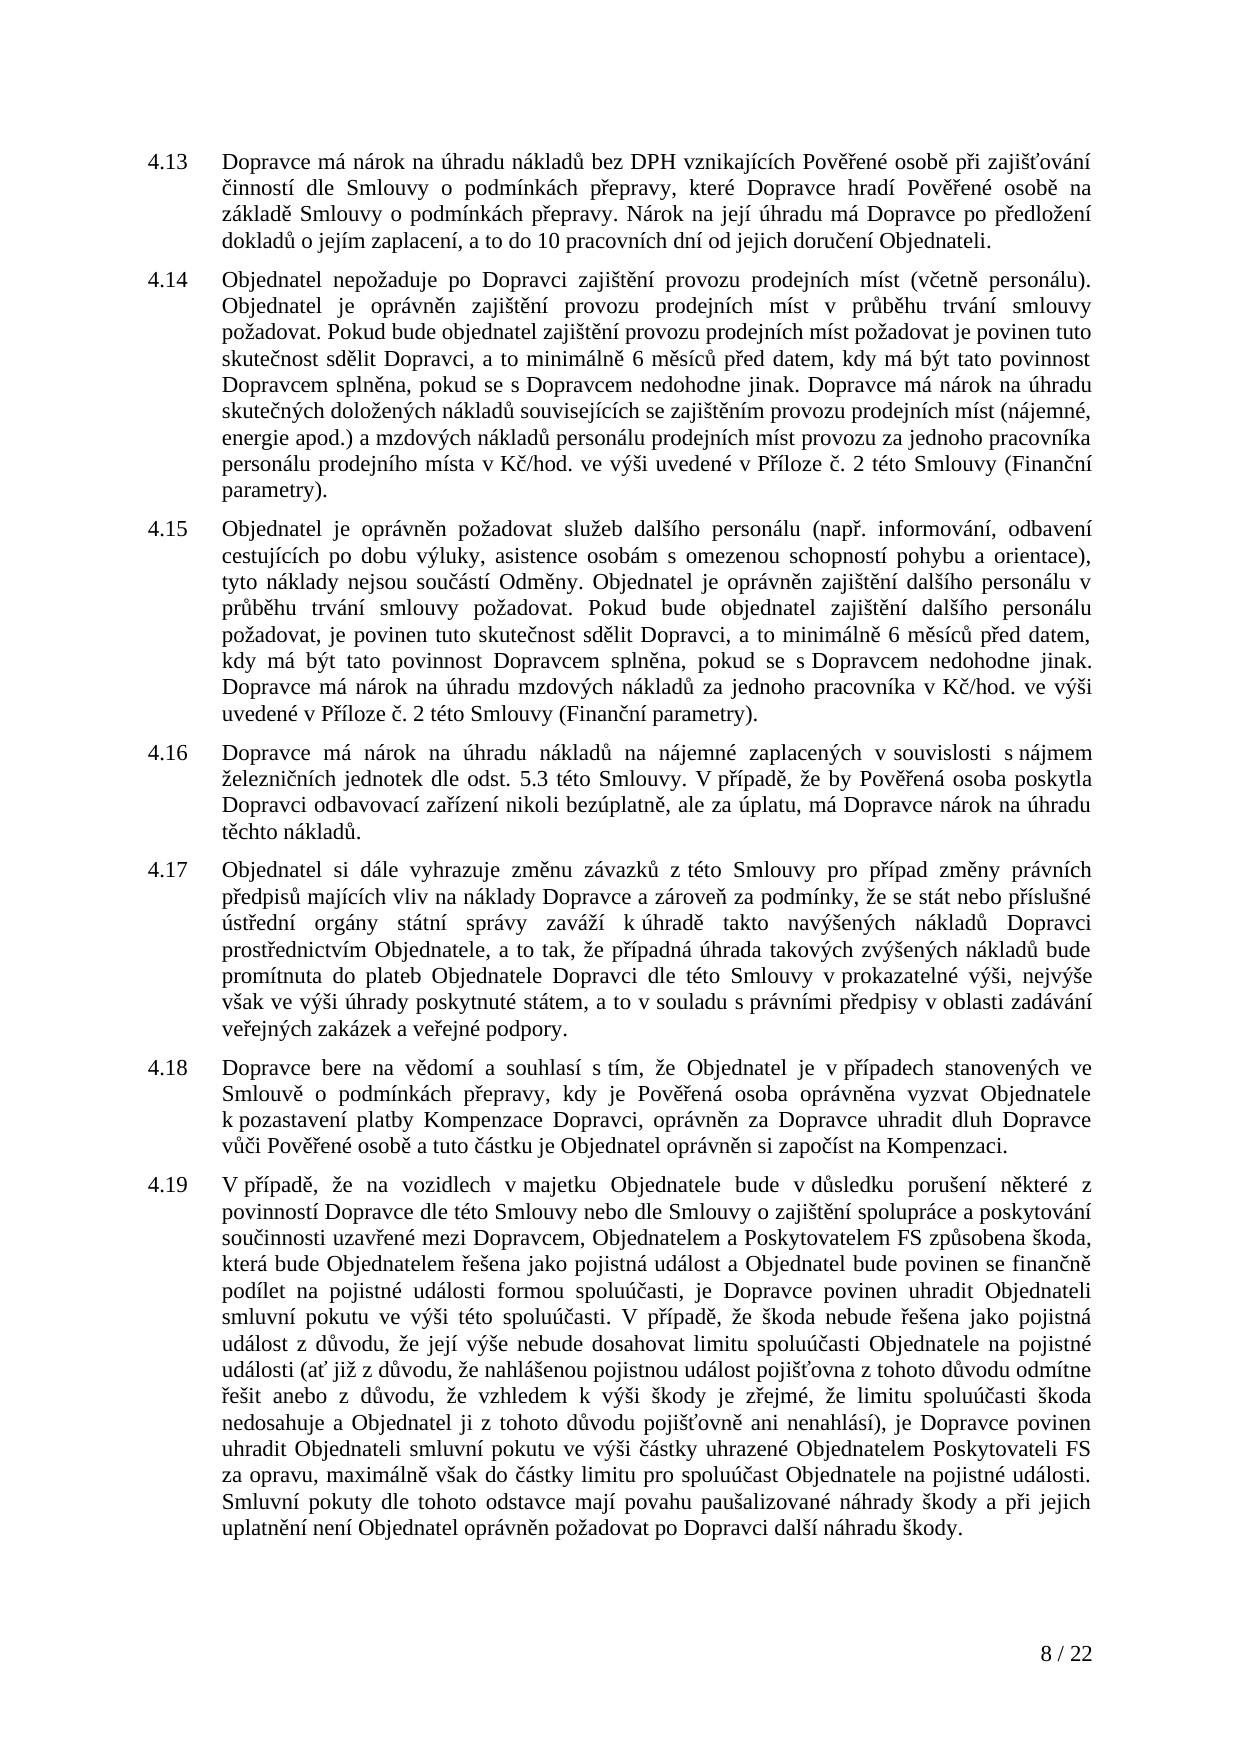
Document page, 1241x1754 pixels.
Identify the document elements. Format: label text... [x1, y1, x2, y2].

text Objednatel nepožaduje po Dopravci zajištění provozu prodejních míst (včetně personálu). Objednatel je oprávněn zajištění provozu prodejních míst v průběhu trvání smlouvy požadovat. Pokud bude objednatel zajištění provozu prodejních míst požadovat je povinen tuto skutečnost sdělit Dopravci, a to minimálně 6 měsíců před datem, kdy má být tato povinnost Dopravcem splněna, pokud se s Dopravcem nedohodne jinak. Dopravce má nárok na úhradu skutečných doložených nákladů souvisejících se zajištěním provozu prodejních míst (nájemné, energie apod.) a mzdových nákladů personálu prodejních míst provozu za jednoho pracovníka personálu prodejního místa v Kč/hod. ve výši uvedené v Příloze č. 2 této Smlouvy (Finanční parametry). [148, 266, 1092, 503]
text Dopravce bere na vědomí a souhlasí s tím, že Objednatel je v případech stanovených ve Smlouvě o podmínkách přepravy, kdy je Pověřená osoba oprávněna vyzvat Objednatele k pozastavení platby Kompenzace Dopravci, oprávněn za Dopravce uhradit dluh Dopravce vůči Pověřené osobě a tuto částku je Objednatel oprávněn si započíst na Kompenzaci. [148, 1053, 1092, 1159]
text Dopravce má nárok na úhradu nákladů bez DPH vznikajících Pověřené osobě při zajišťování činností dle Smlouvy o podmínkách přepravy, které Dopravce hradí Pověřené osobě na základě Smlouvy o podmínkách přepravy. Nárok na její úhradu má Dopravce po předložení dokladů o jejím zaplacení, a to do 10 pracovních dní od jejich doručení Objednateli. [148, 148, 1092, 253]
text V případě, že na vozidlech v majetku Objednatele bude v důsledku porušení některé z povinností Dopravce dle této Smlouvy nebo dle Smlouvy o zajištění spolupráce a poskytování součinnosti uzavřené mezi Dopravcem, Objednatelem a Poskytovatelem FS způsobena škoda, která bude Objednatelem řešena jako pojistná událost a Objednatel bude povinen se finančně podílet na pojistné události formou spoluúčasti, je Dopravce povinen uhradit Objednateli smluvní pokutu ve výši této spoluúčasti. V případě, že škoda nebude řešena jako pojistná událost z důvodu, že její výše nebude dosahovat limitu spoluúčasti Objednatele na pojistné události (ať již z důvodu, že nahlášenou pojistnou událost pojišťovna z tohoto důvodu odmítne řešit anebo z důvodu, že vzhledem k výši škody je zřejmé, že limitu spoluúčasti škoda nedosahuje a Objednatel ji z tohoto důvodu pojišťovně ani nenahlásí), je Dopravce povinen uhradit Objednateli smluvní pokutu ve výši částky uhrazené Objednatelem Poskytovateli FS za opravu, maximálně však do částky limitu pro spoluúčast Objednatele na pojistné události. Smluvní pokuty dle tohoto odstavce mají povahu paušalizované náhrady škody a při jejich uplatnění není Objednatel oprávněn požadovat po Dopravci další náhradu škody. [148, 1171, 1092, 1540]
text Dopravce má nárok na úhradu nákladů na nájemné zaplacených v souvislosti s nájmem železničních jednotek dle odst. 5.3 této Smlouvy. V případě, že by Pověřená osoba poskytla Dopravci odbavovací zařízení nikoli bezúplatně, ale za úplatu, má Dopravce nárok na úhradu těchto nákladů. [148, 739, 1092, 844]
text Objednatel je oprávněn požadovat služeb dalšího personálu (např. informování, odbavení cestujících po dobu výluky, asistence osobám s omezenou schopností pohybu a orientace), tyto náklady nejsou součástí Odměny. Objednatel je oprávněn zajištění dalšího personálu v průběhu trvání smlouvy požadovat. Pokud bude objednatel zajištění dalšího personálu požadovat, je povinen tuto skutečnost sdělit Dopravci, a to minimálně 6 měsíců před datem, kdy má být tato povinnost Dopravcem splněna, pokud se s Dopravcem nedohodne jinak. Dopravce má nárok na úhradu mzdových nákladů za jednoho pracovníka v Kč/hod. ve výši uvedené v Příloze č. 2 této Smlouvy (Finanční parametry). [148, 515, 1092, 726]
text Objednatel si dále vyhrazuje změnu závazků z této Smlouvy pro případ změny právních předpisů majících vliv na náklady Dopravce a zároveň za podmínky, že se stát nebo příslušné ústřední orgány státní správy zaváží k úhradě takto navýšených nákladů Dopravci prostřednictvím Objednatele, a to tak, že případná úhrada takových zvýšených nákladů bude promítnuta do plateb Objednatele Dopravci dle této Smlouvy v prokazatelné výši, nejvýše však ve výši úhrady poskytnuté státem, a to v souladu s právními předpisy v oblasti zadávání veřejných zakázek a veřejné podpory. [148, 857, 1092, 1041]
